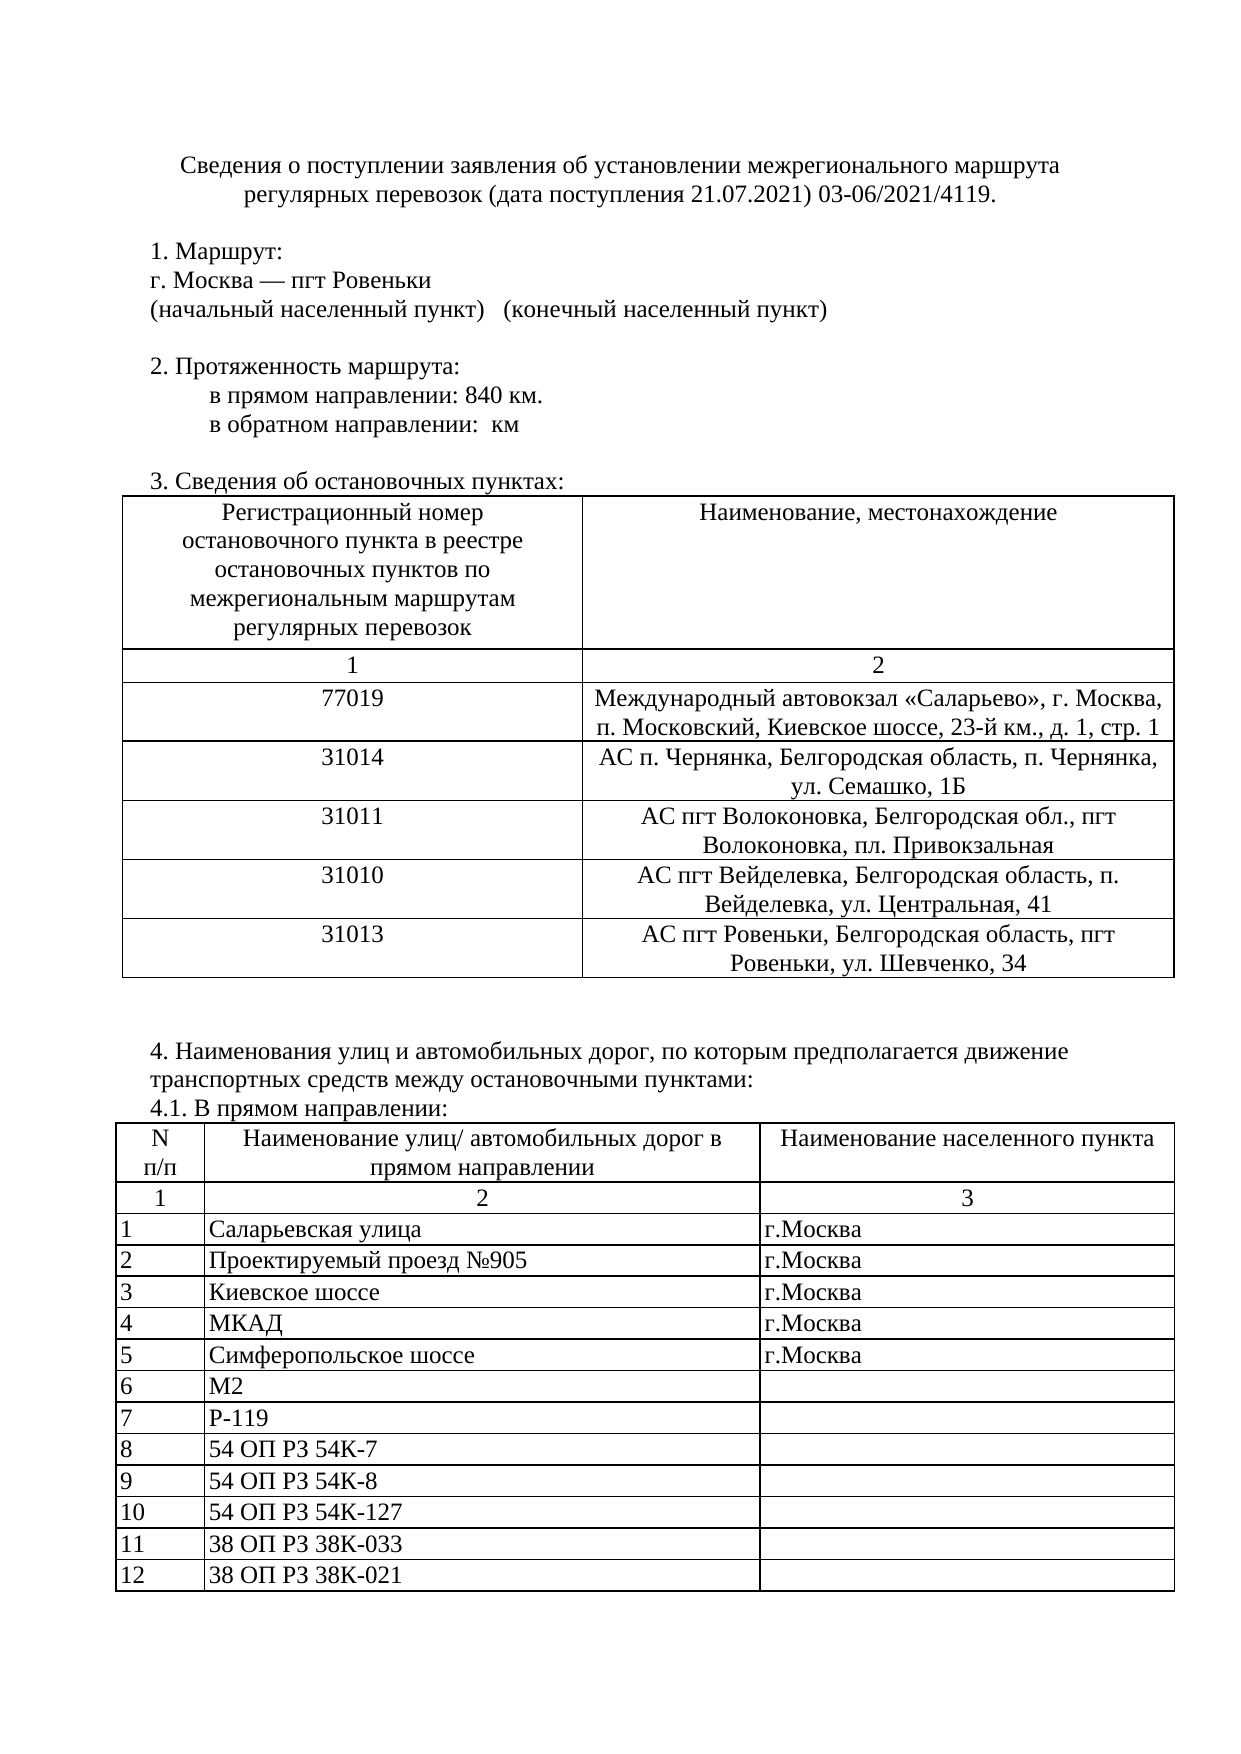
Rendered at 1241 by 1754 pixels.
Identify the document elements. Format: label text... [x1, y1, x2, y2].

table_cell 54 ОП РЗ 54К-127 [205, 1497, 759, 1527]
table_cell [761, 1403, 1174, 1433]
table_cell 77019 [123, 683, 582, 740]
table_header Наименование, местонахождение [583, 497, 1173, 648]
table_cell 31010 [123, 860, 582, 918]
table_cell 38 ОП РЗ 38К-021 [205, 1560, 759, 1590]
table_cell 7 [117, 1403, 204, 1433]
table_cell [761, 1434, 1174, 1464]
table_cell 12 [117, 1560, 204, 1590]
text 3. Сведения об остановочных пунктах: [150, 466, 1090, 495]
text в обратном направлении: км [150, 409, 1090, 437]
table_cell Р-119 [205, 1403, 759, 1433]
table_cell [761, 1466, 1174, 1496]
table_cell АС пгт Вейделевка, Белгородская область, п. Вейделевка, ул. Центральная, 41 [583, 860, 1173, 918]
table_cell 2 [583, 650, 1173, 681]
table_cell МКАД [205, 1308, 759, 1338]
table_cell [761, 1560, 1174, 1590]
table_cell 31013 [123, 919, 582, 977]
table_cell 2 [205, 1183, 759, 1212]
table_cell 10 [117, 1497, 204, 1527]
table_cell Международный автовокзал «Саларьево», г. Москва, п. Московский, Киевское шоссе, 23-й км., д. 1, стр. 1 [583, 683, 1173, 740]
table_header Регистрационный номер остановочного пункта в реестре остановочных пунктов по межрегиональным маршрутам регулярных перевозок [123, 497, 582, 648]
table_cell Проектируемый проезд №905 [205, 1246, 759, 1275]
table_cell 8 [117, 1434, 204, 1464]
table_cell г.Москва [761, 1308, 1174, 1338]
table_cell 1 [123, 650, 582, 681]
text г. Москва — пгт Ровеньки [150, 265, 1090, 294]
text (начальный населенный пункт) (конечный населенный пункт) [150, 294, 1090, 322]
table_cell [761, 1497, 1174, 1527]
table_cell 54 ОП РЗ 54К-8 [205, 1466, 759, 1496]
table_cell 31014 [123, 742, 582, 799]
table_cell [761, 1371, 1174, 1401]
text в прямом направлении: 840 км. [150, 380, 1090, 409]
table_cell 1 [117, 1214, 204, 1244]
table_cell 54 ОП РЗ 54К-7 [205, 1434, 759, 1464]
table_cell АС пгт Ровеньки, Белгородская область, пгт Ровеньки, ул. Шевченко, 34 [583, 919, 1173, 977]
table_cell М2 [205, 1371, 759, 1401]
table_header Наименование населенного пункта [761, 1124, 1174, 1181]
table_cell Киевское шоссе [205, 1277, 759, 1307]
table_cell г.Москва [761, 1246, 1174, 1275]
table_cell 1 [117, 1183, 204, 1212]
table_cell Саларьевская улица [205, 1214, 759, 1244]
table_cell 9 [117, 1466, 204, 1496]
table_cell [761, 1529, 1174, 1558]
table_cell 3 [117, 1277, 204, 1307]
table_cell АС п. Чернянка, Белгородская область, п. Чернянка, ул. Семашко, 1Б [583, 742, 1173, 799]
table_cell Симферопольское шоссе [205, 1340, 759, 1370]
table_cell г.Москва [761, 1340, 1174, 1370]
table_header N п/п [117, 1124, 204, 1181]
table_cell г.Москва [761, 1277, 1174, 1307]
table_cell 5 [117, 1340, 204, 1370]
text 4. Наименования улиц и автомобильных дорог, по которым предполагается движение транспортных средств между остановочными пунктами: [150, 1036, 1090, 1093]
text 4.1. В прямом направлении: [150, 1093, 1090, 1122]
table_cell 6 [117, 1371, 204, 1401]
table_cell г.Москва [761, 1214, 1174, 1244]
text 1. Маршрут: [150, 236, 1090, 265]
table_cell 31011 [123, 801, 582, 858]
table_cell АС пгт Волоконовка, Белгородская обл., пгт Волоконовка, пл. Привокзальная [583, 801, 1173, 858]
table_cell 38 ОП РЗ 38К-033 [205, 1529, 759, 1558]
table_cell 2 [117, 1246, 204, 1275]
text 2. Протяженность маршрута: [150, 351, 1090, 380]
table_cell 3 [761, 1183, 1174, 1212]
table_cell 11 [117, 1529, 204, 1558]
table_cell 4 [117, 1308, 204, 1338]
text Сведения о поступлении заявления об установлении межрегионального маршрута регулярных перевозок (дата поступления 21.07.2021) 03-06/2021/4119. [150, 150, 1090, 207]
table_header Наименование улиц/ автомобильных дорог в прямом направлении [205, 1124, 759, 1181]
